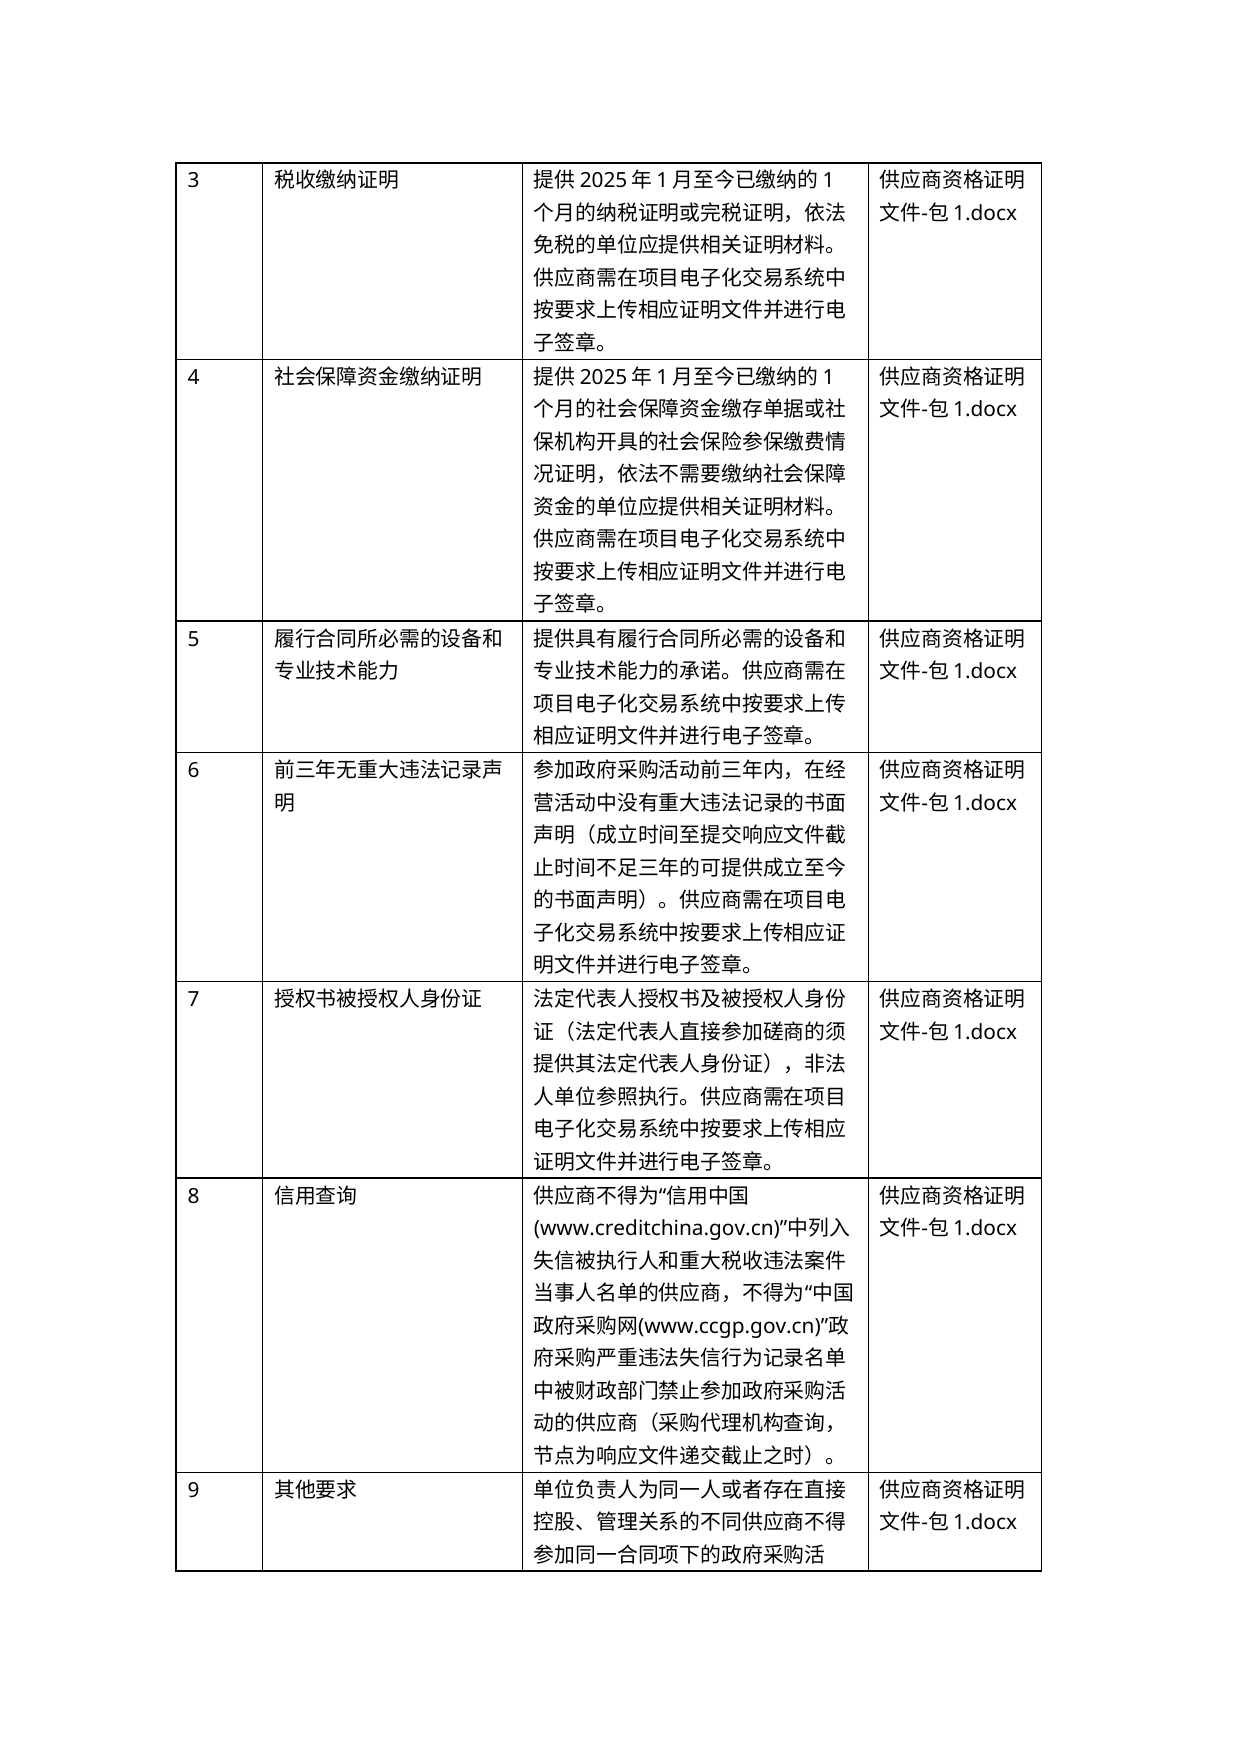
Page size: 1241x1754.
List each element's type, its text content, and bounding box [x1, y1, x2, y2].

table_cell 供应商资格证明文件-包1.docx [869, 1473, 1041, 1570]
table_cell 供应商资格证明文件-包1.docx [869, 360, 1041, 620]
table_cell 供应商资格证明文件-包1.docx [869, 982, 1041, 1177]
table_cell 供应商资格证明文件-包1.docx [869, 1179, 1041, 1471]
table_cell 7 [177, 982, 262, 1177]
table_cell 履行合同所必需的设备和专业技术能力 [263, 622, 522, 752]
table_cell 4 [177, 360, 262, 620]
table_cell 提供2025年1月至今已缴纳的1个月的社会保障资金缴存单据或社保机构开具的社会保险参保缴费情况证明，依法不需要缴纳社会保障资金的单位应提供相关证明材料。供应商需在项目电子化交易系统中按要求上传相应证明文件并进行电子签章。 [523, 360, 868, 620]
table_cell 信用查询 [263, 1179, 522, 1471]
table_cell 授权书被授权人身份证 [263, 982, 522, 1177]
table_cell 8 [177, 1179, 262, 1471]
table_cell 其他要求 [263, 1473, 522, 1570]
table_cell 供应商资格证明文件-包1.docx [869, 164, 1041, 358]
table_cell 提供具有履行合同所必需的设备和专业技术能力的承诺。供应商需在项目电子化交易系统中按要求上传相应证明文件并进行电子签章。 [523, 622, 868, 752]
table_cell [523, 1473, 868, 1570]
table_cell 3 [177, 164, 262, 358]
table_cell 税收缴纳证明 [263, 164, 522, 358]
table_cell 5 [177, 622, 262, 752]
table_cell 社会保障资金缴纳证明 [263, 360, 522, 620]
table_cell 前三年无重大违法记录声明 [263, 753, 522, 981]
table_cell 供应商资格证明文件-包1.docx [869, 753, 1041, 981]
table_cell 供应商资格证明文件-包1.docx [869, 622, 1041, 752]
table_cell 参加政府采购活动前三年内，在经营活动中没有重大违法记录的书面声明（成立时间至提交响应文件截止时间不足三年的可提供成立至今的书面声明）。供应商需在项目电子化交易系统中按要求上传相应证明文件并进行电子签章。 [523, 753, 868, 981]
table_cell 提供2025年1月至今已缴纳的1个月的纳税证明或完税证明，依法免税的单位应提供相关证明材料。供应商需在项目电子化交易系统中按要求上传相应证明文件并进行电子签章。 [523, 164, 868, 358]
table_cell 供应商不得为“信用中国(www.creditchina.gov.cn)”中列入失信被执行人和重大税收违法案件当事人名单的供应商，不得为“中国政府采购网(www.ccgp.gov.cn)”政府采购严重违法失信行为记录名单中被财政部门禁止参加政府采购活动的供应商（采购代理机构查询，节点为响应文件递交截止之时）。 [523, 1179, 868, 1471]
table_cell 9 [177, 1473, 262, 1570]
table_cell 法定代表人授权书及被授权人身份证（法定代表人直接参加磋商的须提供其法定代表人身份证），非法人单位参照执行。供应商需在项目电子化交易系统中按要求上传相应证明文件并进行电子签章。 [523, 982, 868, 1177]
table_cell 6 [177, 753, 262, 981]
